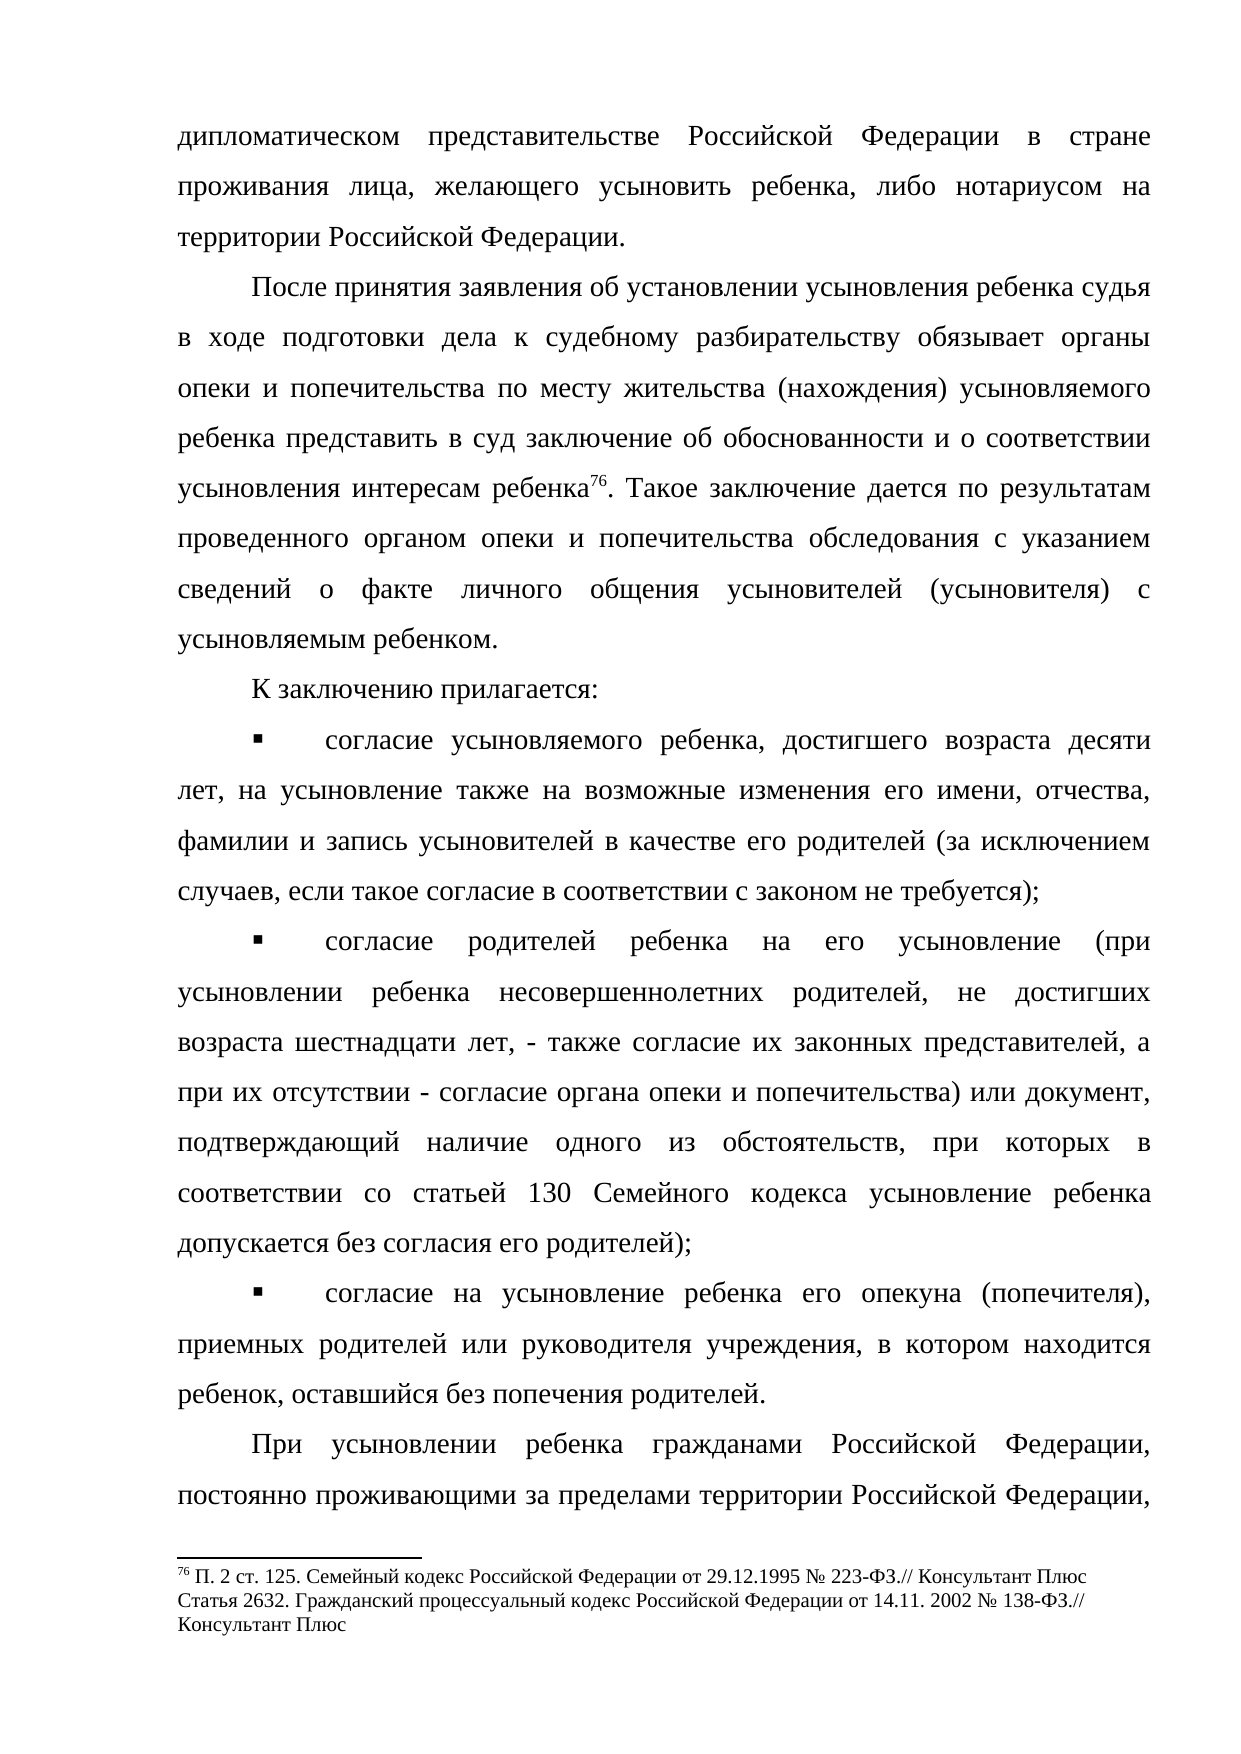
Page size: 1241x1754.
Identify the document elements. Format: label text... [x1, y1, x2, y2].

list согласие на усыновление ребенка его опекуна (попечителя), приемных родителей или руководителя учреждения, в котором находится ребенок, оставшийся без попечения родителей. [177, 1276, 1152, 1410]
list согласие усыновляемого ребенка, достигшего возраста десяти лет, на усыновление также на возможные изменения его имени, отчества, фамилии и запись усыновителей в качестве его родителей (за исключением случаев, если такое согласие в соответствии с законом не требуется); [177, 722, 1152, 906]
text К заключению прилагается: [177, 672, 1152, 705]
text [177, 1427, 1152, 1510]
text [177, 118, 1152, 252]
text После принятия заявления об установлении усыновления ребенка судья в ходе подготовки дела к судебному разбирательству обязывает органы опеки и попечительства по месту жительства (нахождения) усыновляемого ребенка представить в суд заключение об обоснованности и о соответствии усыновления интересам ребенка. Такое заключение дается по результатам проведенного органом опеки и попечительства обследования с указанием сведений о факте личного общения усыновителей (усыновителя) с усыновляемым ребенком. [177, 269, 1152, 655]
list согласие родителей ребенка на его усыновление (при усыновлении ребенка несовершеннолетних родителей, не достигших возраста шестнадцати лет, - также согласие их законных представителей, а при их отсутствии - согласие органа опеки и попечительства) или документ, подтверждающий наличие одного из обстоятельств, при которых в соответствии со статьей 130 Семейного кодекса усыновление ребенка допускается без согласия его родителей); [177, 923, 1152, 1259]
